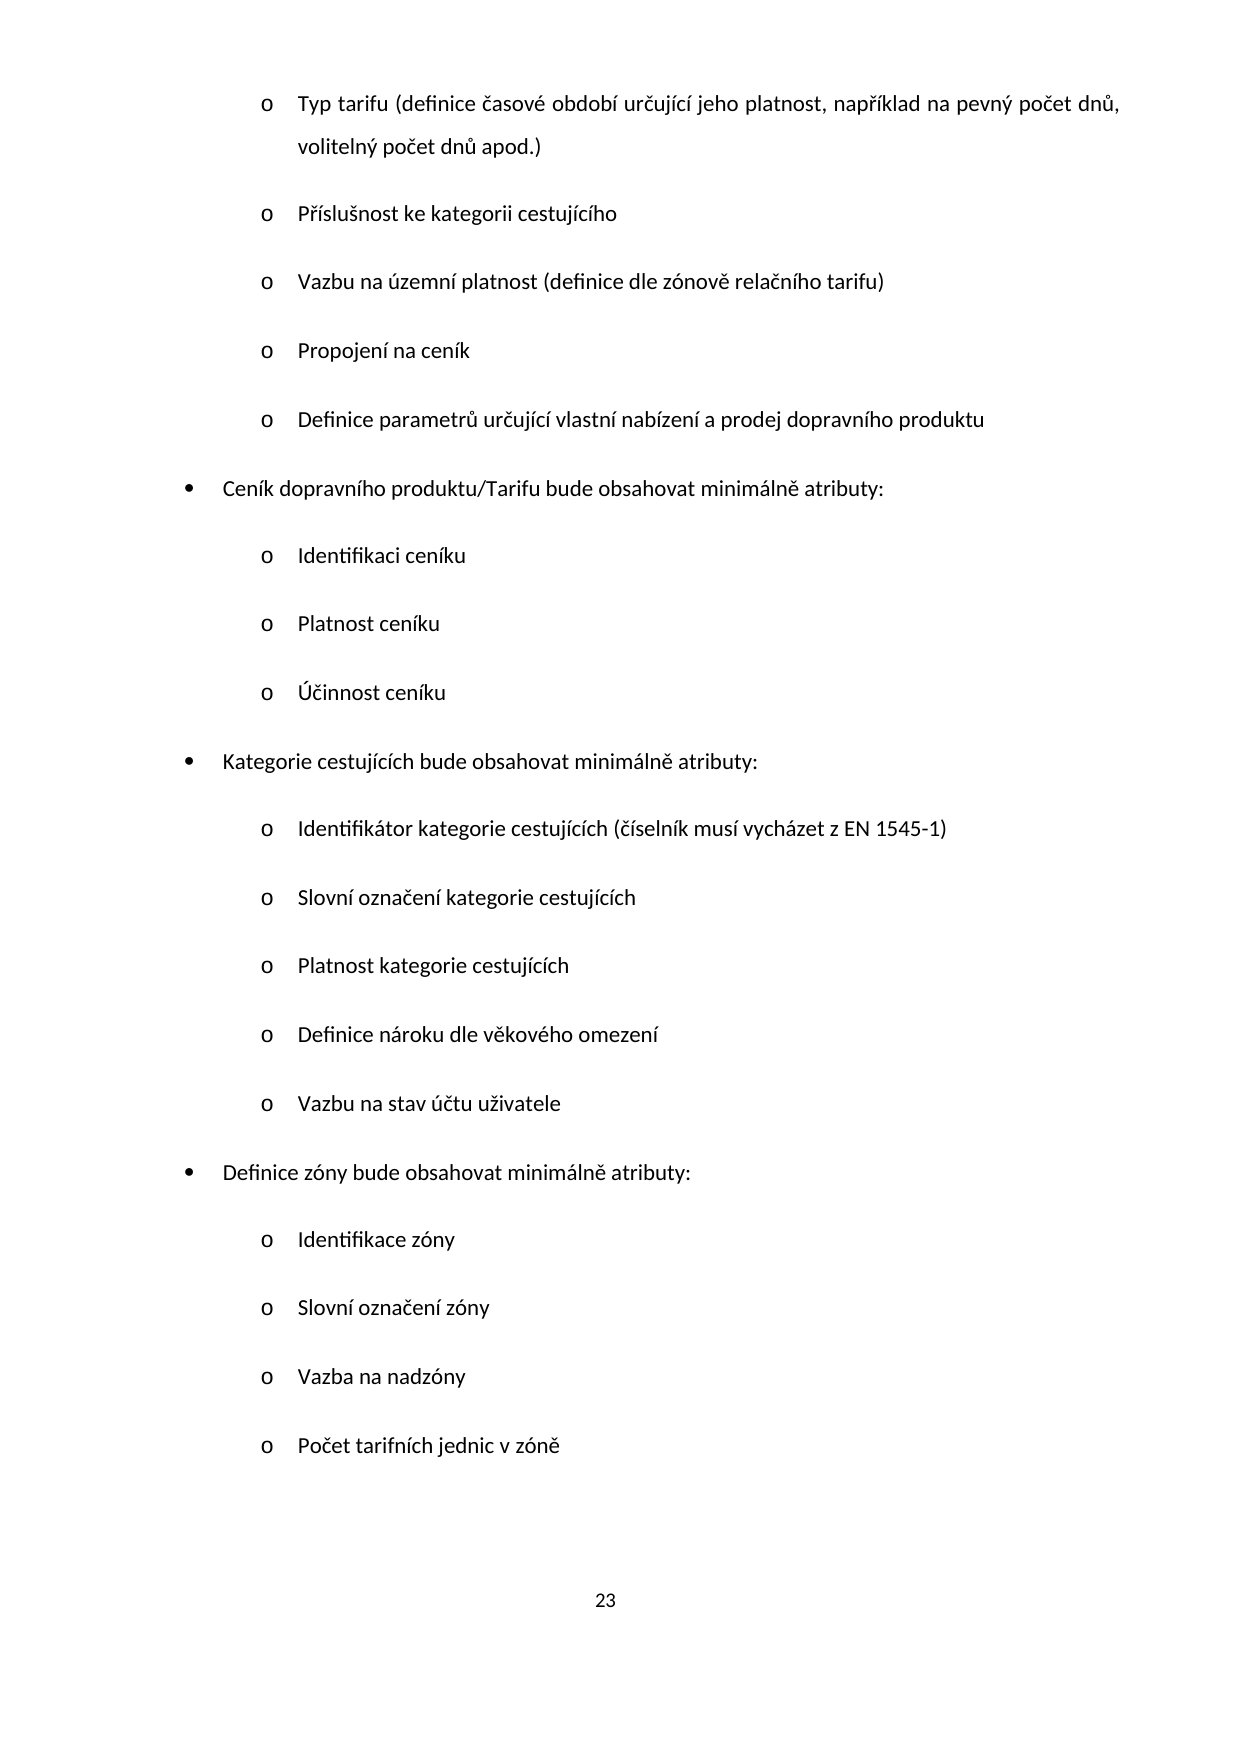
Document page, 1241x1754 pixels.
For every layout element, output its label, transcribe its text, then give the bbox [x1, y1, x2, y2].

list Vazbu na územní platnost (definice dle zónově relačního tarifu) [260, 267, 1122, 297]
list Platnost kategorie cestujících [260, 951, 1122, 981]
list Počet tarifních jednic v zóně [260, 1431, 1122, 1460]
list Příslušnost ke kategorii cestujícího [260, 199, 1122, 228]
list Propojení na ceník [260, 336, 1122, 365]
list Identifikace zóny [260, 1225, 1122, 1254]
list Slovní označení kategorie cestujících [260, 883, 1122, 912]
list Platnost ceníku [260, 609, 1122, 639]
list Vazbu na stav účtu uživatele [260, 1089, 1122, 1118]
list Vazba na nadzóny [260, 1362, 1122, 1391]
list Definice parametrů určující vlastní nabízení a prodej dopravního produktu [260, 405, 1122, 434]
list Ceník dopravního produktu/Tarifu bude obsahovat minimálně atributy: [185, 474, 1122, 502]
list Kategorie cestujících bude obsahovat minimálně atributy: [185, 747, 1122, 775]
list Identifikátor kategorie cestujících (číselník musí vycházet z EN 1545-1) [260, 814, 1122, 843]
list Identifikaci ceníku [260, 541, 1122, 570]
list Definice zóny bude obsahovat minimálně atributy: [185, 1158, 1122, 1186]
list Definice nároku dle věkového omezení [260, 1020, 1122, 1049]
list Slovní označení zóny [260, 1293, 1122, 1323]
list Účinnost ceníku [260, 678, 1122, 707]
list Typ tarifu (definice časové období určující jeho platnost, například na pevný počet dnů, volitelný počet dnů apod.) [260, 89, 1122, 160]
